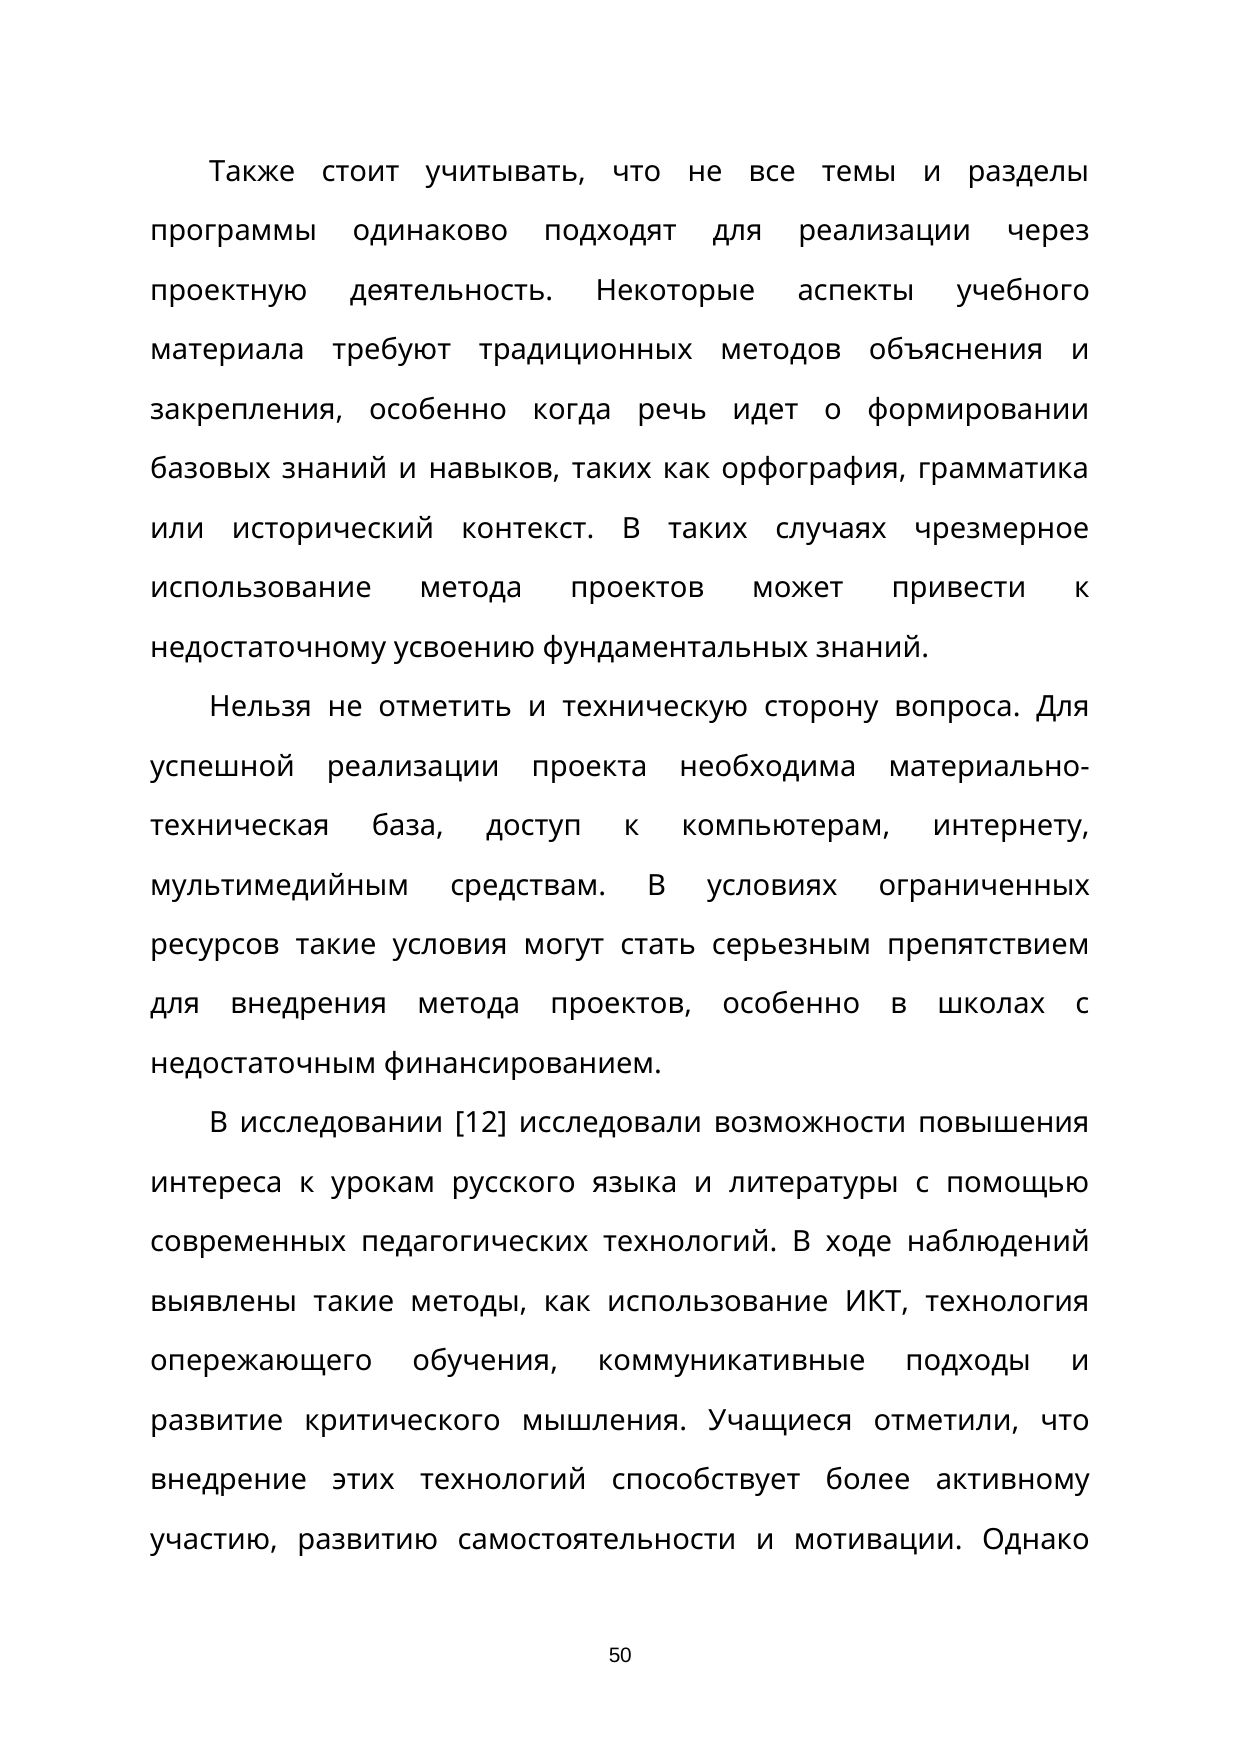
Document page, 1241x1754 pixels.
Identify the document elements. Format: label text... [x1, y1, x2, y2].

text Также стоит учитывать, что не все темы и разделы программы одинаково подходят для реализации через проектную деятельность. Некоторые аспекты учебного материала требуют традиционных методов объяснения и закрепления, особенно когда речь идет о формировании базовых знаний и навыков, таких как орфография, грамматика или исторический контекст. В таких случаях чрезмерное использование метода проектов может привести к недостаточному усвоению фундаментальных знаний. [150, 150, 1090, 666]
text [150, 1102, 1090, 1558]
text Нельзя не отметить и техническую сторону вопроса. Для успешной реализации проекта необходима материально-техническая база, доступ к компьютерам, интернету, мультимедийным средствам. В условиях ограниченных ресурсов такие условия могут стать серьезным препятствием для внедрения метода проектов, особенно в школах с недостаточным финансированием. [150, 685, 1090, 1082]
